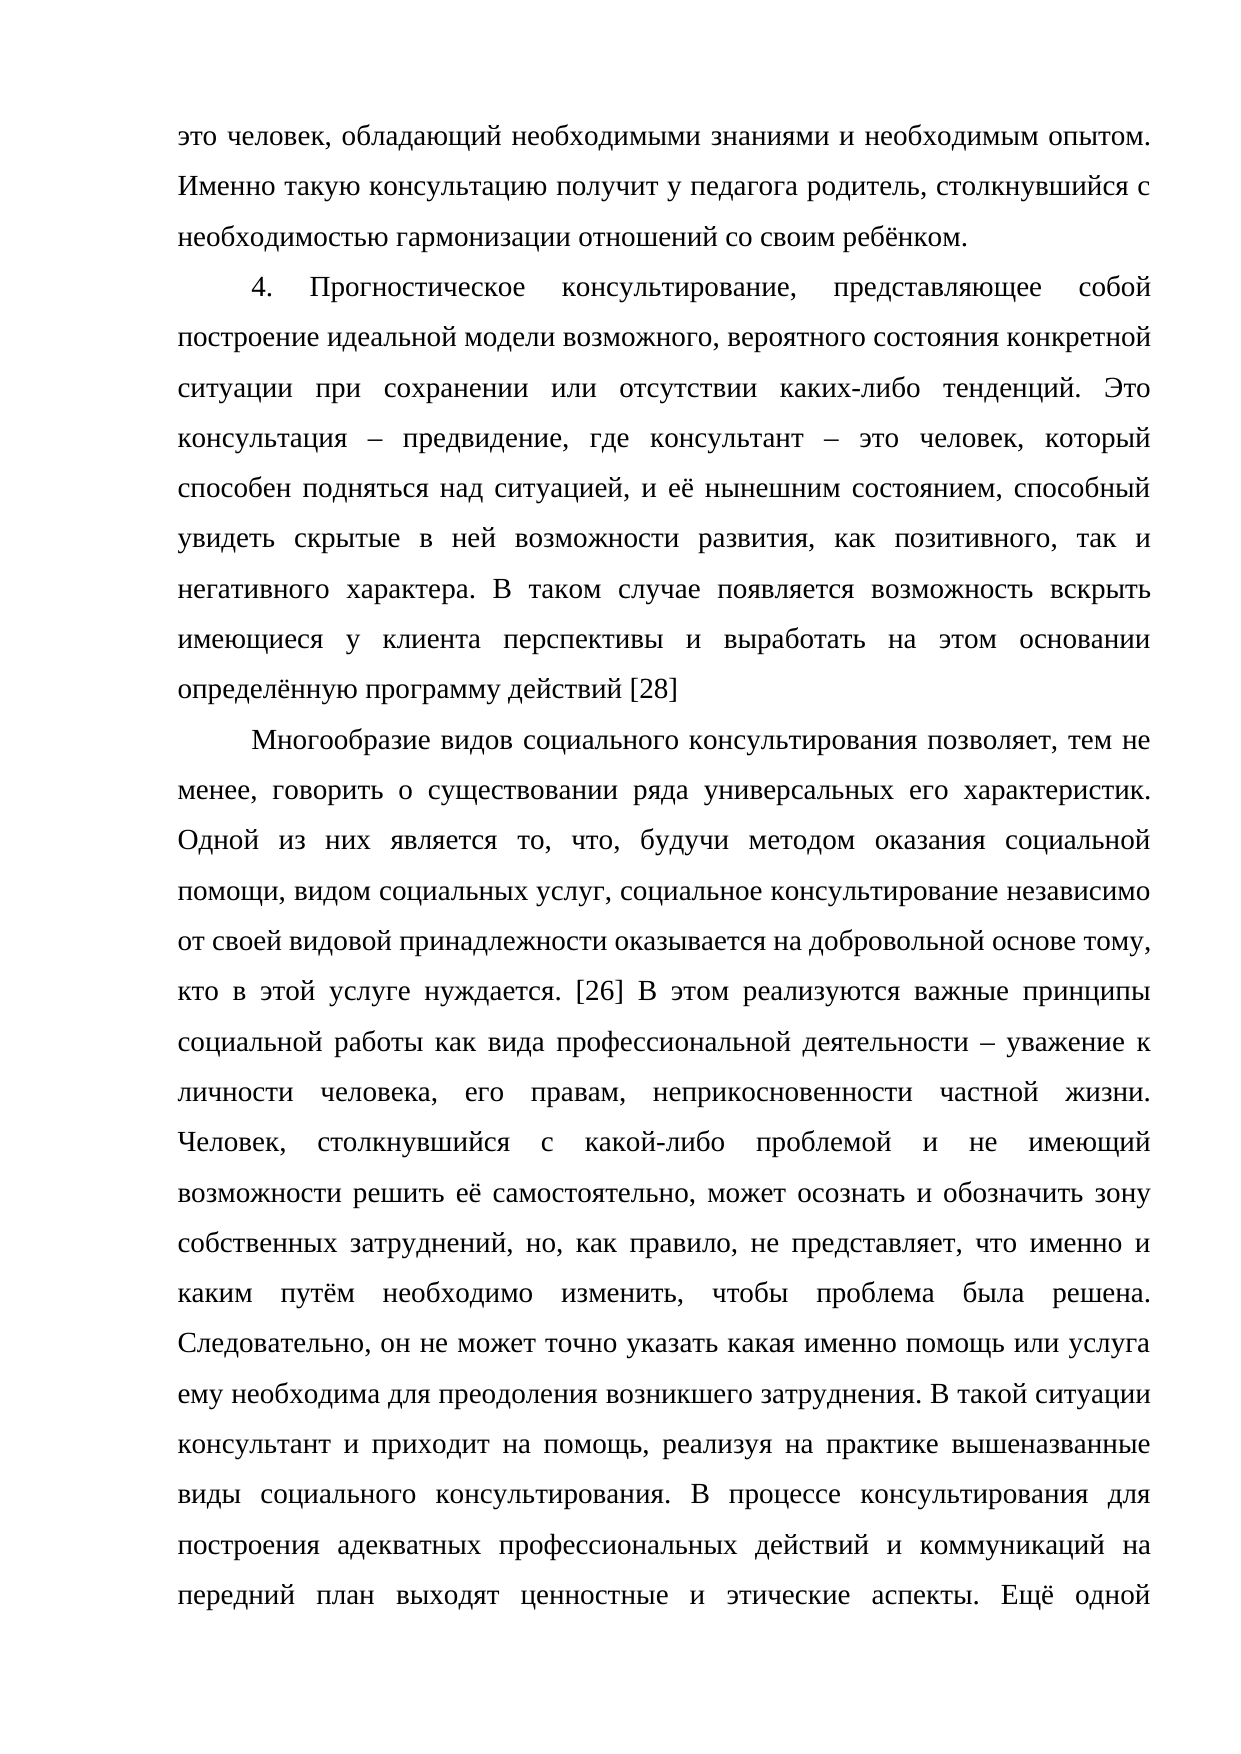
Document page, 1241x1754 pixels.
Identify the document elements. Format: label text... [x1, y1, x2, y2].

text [177, 118, 1152, 252]
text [177, 722, 1152, 1611]
text 4. Прогностическое консультирование, представляющее собой построение идеальной модели возможного, вероятного состояния конкретной ситуации при сохранении или отсутствии каких-либо тенденций. Это консультация – предвидение, где консультант – это человек, который способен подняться над ситуацией, и её нынешним состоянием, способный увидеть скрытые в ней возможности развития, как позитивного, так и негативного характера. В таком случае появляется возможность вскрыть имеющиеся у клиента перспективы и выработать на этом основании определённую программу действий [28] [177, 269, 1152, 705]
